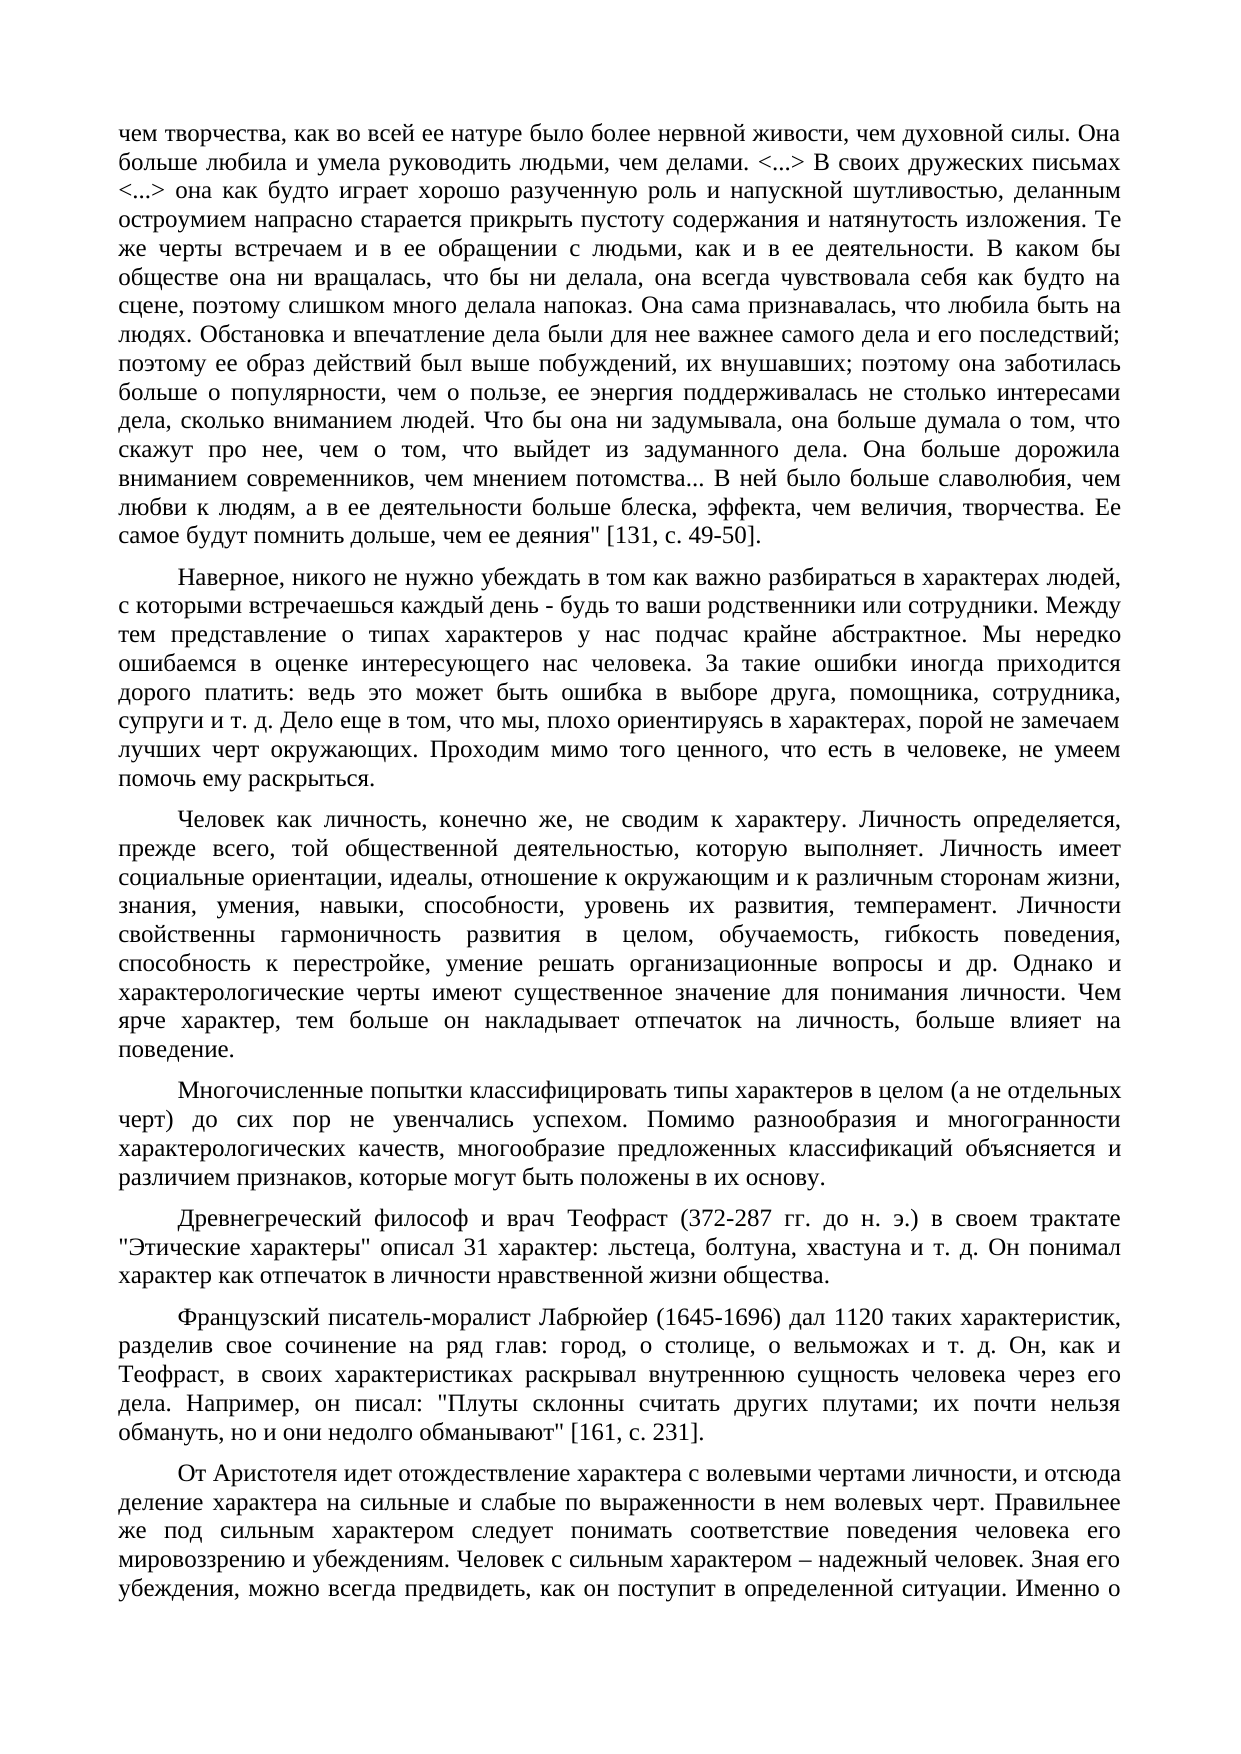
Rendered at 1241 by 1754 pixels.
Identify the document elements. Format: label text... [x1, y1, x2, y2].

text Древнегреческий философ и врач Теофраст (372-287 гг. до н. э.) в своем трактате "Этические характеры" описал 31 характер: льстеца, болтуна, хвастуна и т. д. Он понимал характер как отпечаток в личности нравственной жизни общества. [118, 1203, 1122, 1289]
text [118, 118, 1122, 549]
text Наверное, никого не нужно убеждать в том как важно разбираться в характерах людей, с которыми встречаешься каждый день - будь то ваши родственники или сотрудники. Между тем представление о типах характеров у нас подчас крайне абстрактное. Мы нередко ошибаемся в оценке интересующего нас человека. За такие ошибки иногда приходится дорого платить: ведь это может быть ошибка в выборе друга, помощника, сотрудника, супруги и т. д. Дело еще в том, что мы, плохо ориентируясь в характерах, порой не замечаем лучших черт окружающих. Проходим мимо того ценного, что есть в человеке, не умеем помочь ему раскрыться. [118, 562, 1122, 792]
text Многочисленные попытки классифицировать типы характеров в целом (а не отдельных черт) до сих пор не увенчались успехом. Помимо разнообразия и многогранности характерологических качеств, многообразие предложенных классификаций объясняется и различием признаков, которые могут быть положены в их основу. [118, 1076, 1122, 1191]
text Человек как личность, конечно же, не сводим к характеру. Личность определяется, прежде всего, той общественной деятельностью, которую выполняет. Личность имеет социальные ориентации, идеалы, отношение к окружающим и к различным сторонам жизни, знания, умения, навыки, способности, уровень их развития, темперамент. Личности свойственны гармоничность развития в целом, обучаемость, гибкость поведения, способность к перестройке, умение решать организационные вопросы и др. Однако и характерологические черты имеют существенное значение для понимания личности. Чем ярче характер, тем больше он накладывает отпечаток на личность, больше влияет на поведение. [118, 804, 1122, 1063]
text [118, 1458, 1122, 1602]
text Французский писатель-моралист Лабрюйер (1645-1696) дал 1120 таких характеристик, разделив свое сочинение на ряд глав: город, о столице, о вельможах и т. д. Он, как и Теофраст, в своих характеристиках раскрывал внутреннюю сущность человека через его дела. Например, он писал: "Плуты склонны считать других плутами; их почти нельзя обмануть, но и они недолго обманывают" [161, с. 231]. [118, 1302, 1122, 1446]
